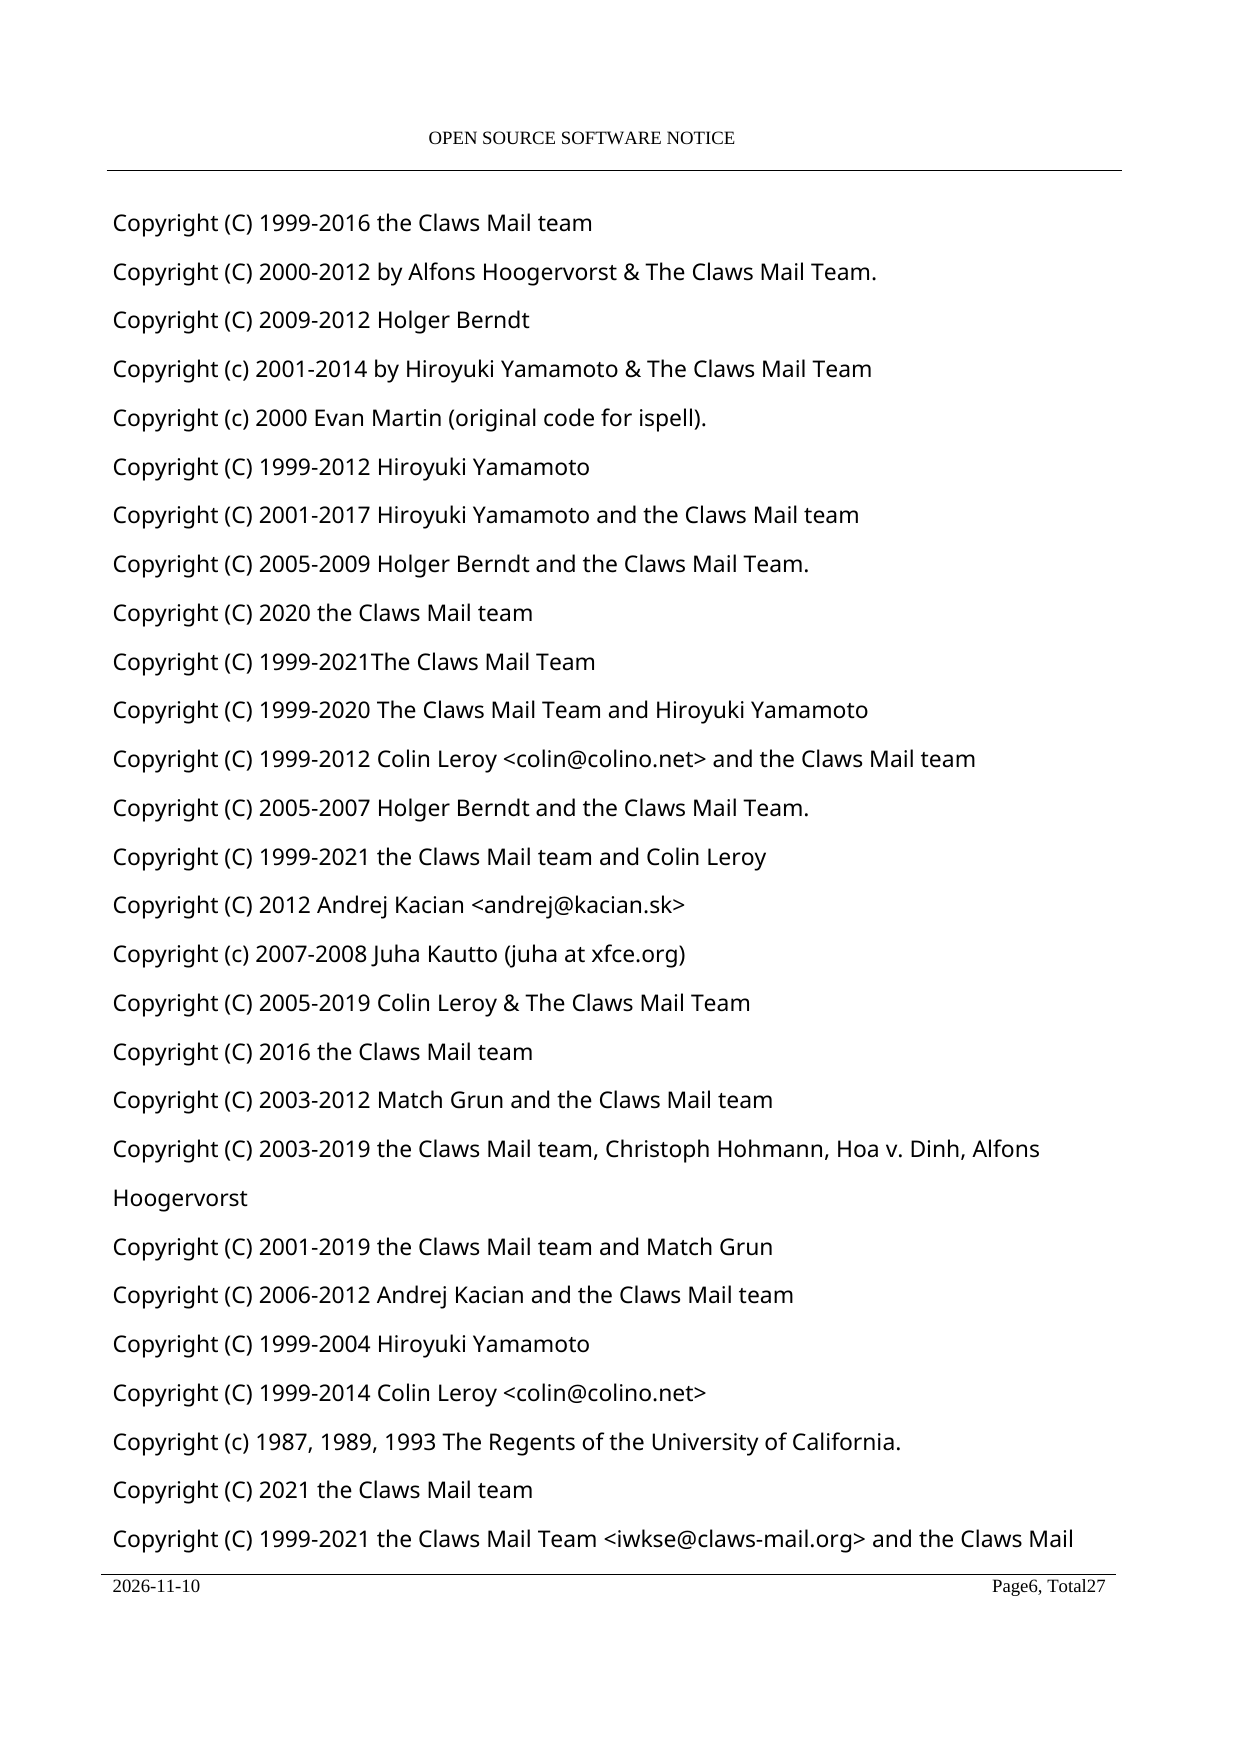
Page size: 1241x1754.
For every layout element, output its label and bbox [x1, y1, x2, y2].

text [112, 206, 1128, 1555]
